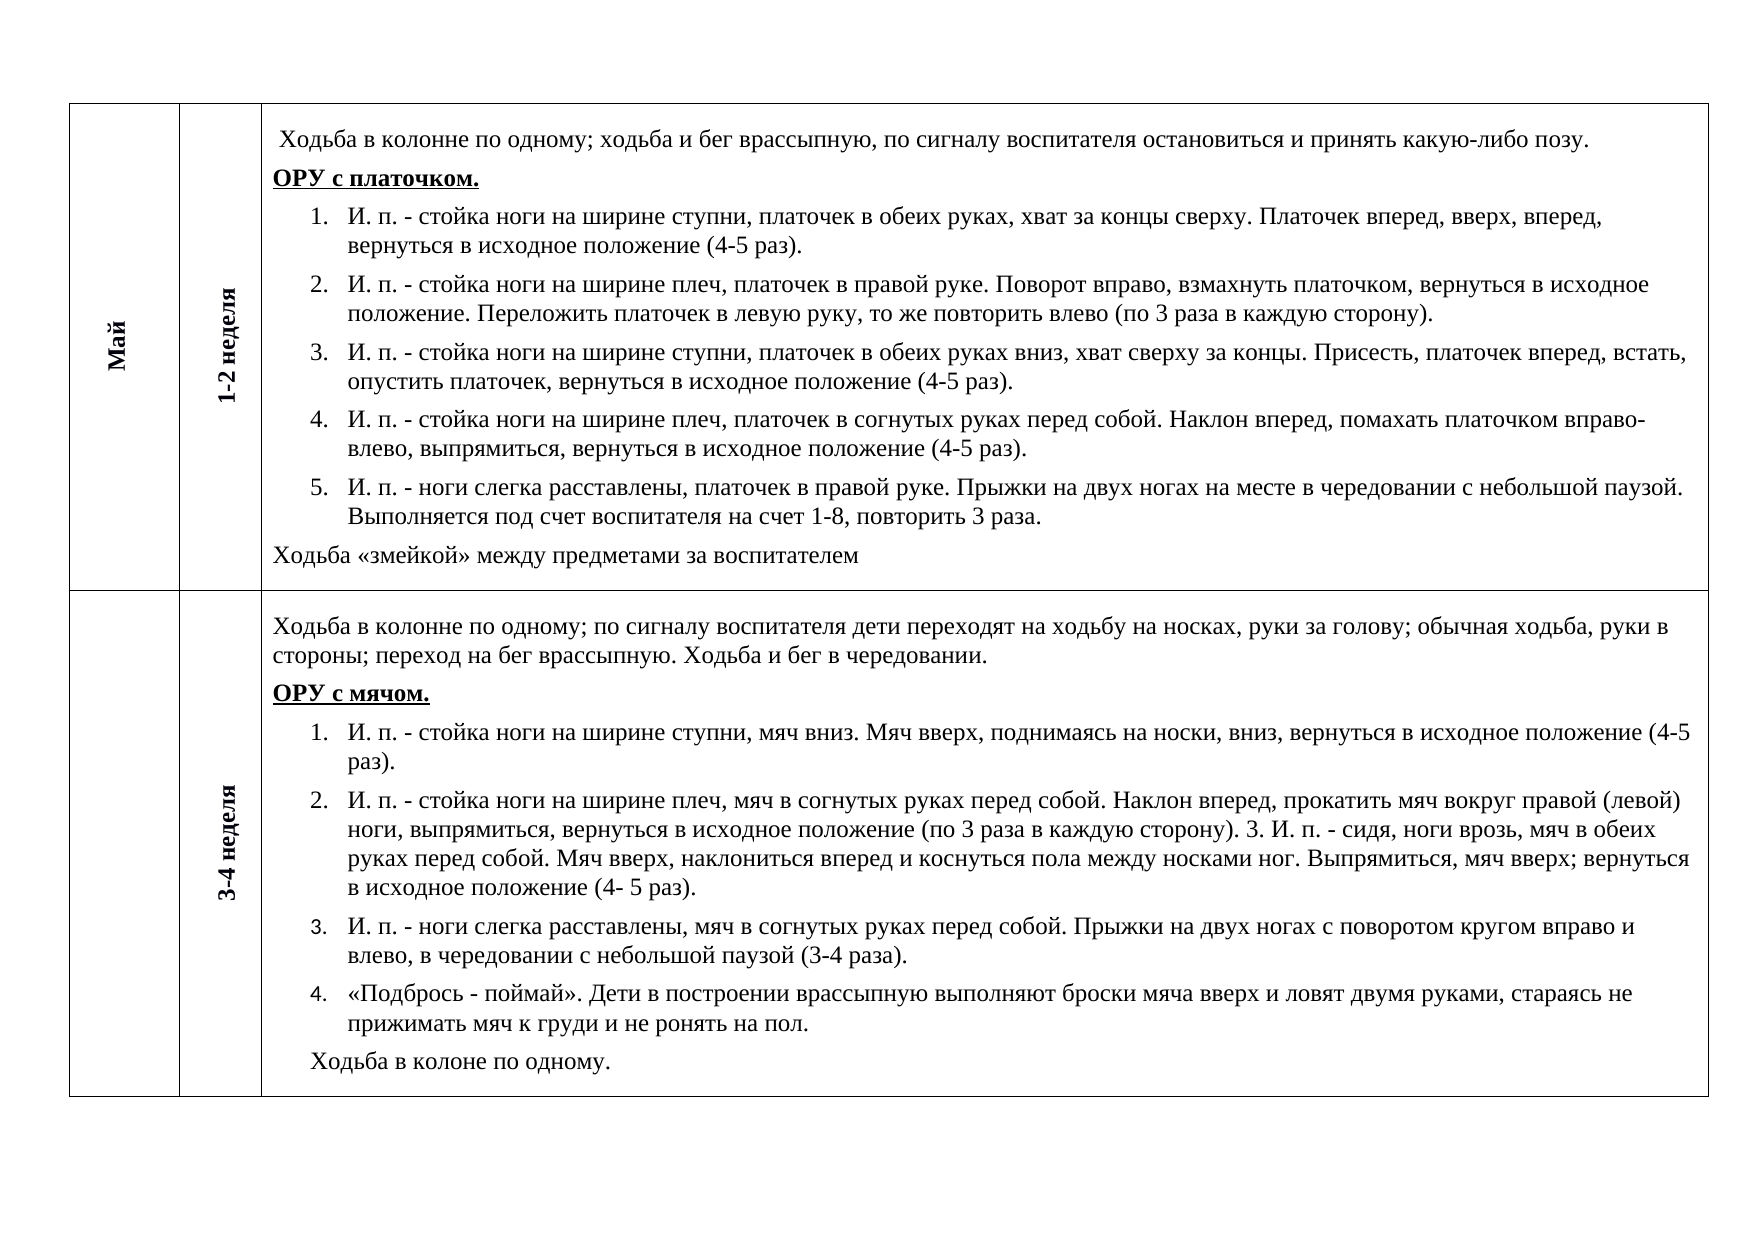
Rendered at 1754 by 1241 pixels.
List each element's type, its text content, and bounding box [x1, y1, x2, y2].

table_cell Ходьба в колонне по одному; ходьба и бег врассыпную, по сигналу воспитателя остановиться и принять какую-либо позу. ОРУ с платочком. И. п. - стойка ноги на ширине ступни, платочек в обеих руках, хват за концы сверху. Платочек вперед, вверх, вперед, вернуться в исходное положение (4-5 раз). И. п. - стойка ноги на ширине плеч, платочек в правой руке. Поворот вправо, взмахнуть платочком, вернуться в исходное положение. Переложить платочек в левую руку, то же повторить влево (по 3 раза в каждую сторону). И. п. - стойка ноги на ширине ступни, платочек в обеих руках вниз, хват сверху за концы. Присесть, платочек вперед, встать, опустить платочек, вернуться в исходное положение (4-5 раз). И. п. - стойка ноги на ширине плеч, платочек в согнутых руках перед собой. Наклон вперед, помахать платочком вправо-влево, выпрямиться, вернуться в исходное положение (4-5 раз). И. п. - ноги слегка расставлены, платочек в правой руке. Прыжки на двух ногах на месте в чередовании с небольшой паузой. Выполняется под счет воспитателя на счет 1-8, повторить 3 раза. Ходьба «змейкой» между предметами за воспитателем [262, 104, 1708, 589]
table_cell Май [70, 104, 179, 589]
table_cell 3-4 неделя [180, 591, 261, 1096]
table_cell 1-2 неделя [180, 104, 261, 589]
table_cell [70, 591, 179, 1096]
table_cell Ходьба в колонне по одному; по сигналу воспитателя дети переходят на ходьбу на носках, руки за голову; обычная ходьба, руки в стороны; переход на бег врассыпную. Ходьба и бег в чередовании. ОРУ с мячом. И. п. - стойка ноги на ширине ступни, мяч вниз. Мяч вверх, поднимaяcь на носки, вниз, вернуться в исходное положение (4-5 раз). И. п. - стойка ноги на ширине плеч, мяч в согнутых руках перед собой. Наклон вперед, прокатить мяч вокруг правой (левой) ноги, выпрямиться, вернуться в исходное положение (по 3 раза в каждую сторону). 3. И. п. - сидя, ноги врозь, мяч в обеих руках перед собой. Мяч вверх, наклониться вперед и коснуться пола между носками ног. Выпpямитьcя, мяч вверх; вернуться в исходное положение (4- 5 раз). И. п. - ноги слегка расставлены, мяч в согнутых руках перед собой. Прыжки на двух ногах с поворотом кругом вправо и влево, в чередовании с небольшой паузой (3-4 раза). «Подбрось - поймай». Дети в построении врассыпную выполняют броски мяча вверх и ловят двумя руками, стараясь не прижимать мяч к груди и не ронять на пол. Ходьба в колоне по одному. [262, 591, 1708, 1096]
